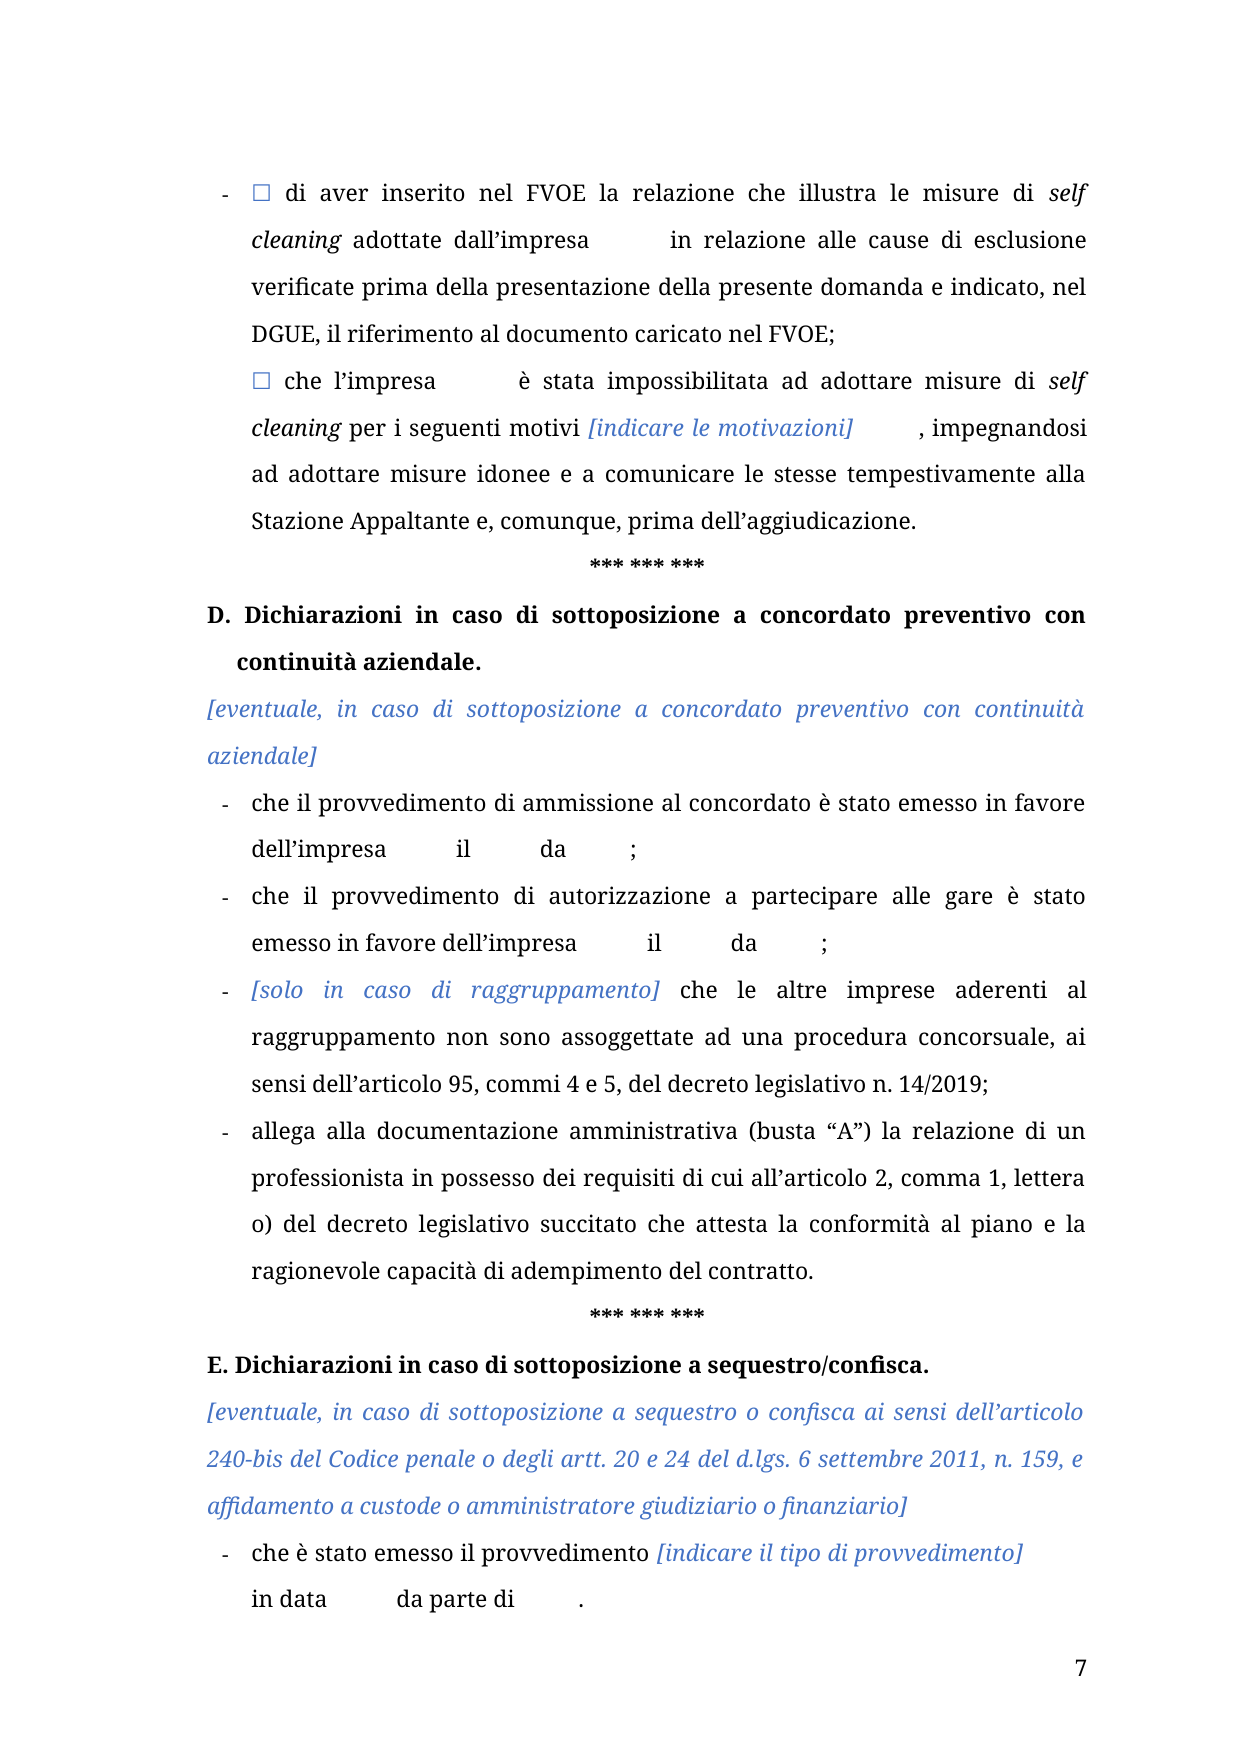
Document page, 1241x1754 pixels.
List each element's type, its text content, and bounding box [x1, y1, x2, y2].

list che il provvedimento di autorizzazione a partecipare alle gare è stato emesso in favore dell’impresa il da ; [222, 880, 1087, 958]
list che l’impresa è stata impossibilitata ad adottare misure di self cleaning per i seguenti motivi [indicare le motivazioni] , impegnandosi ad adottare misure idonee e a comunicare le stesse tempestivamente alla Stazione Appaltante e, comunque, prima dell’aggiudicazione. [251, 365, 1087, 537]
list [solo in caso di raggruppamento] che le altre imprese aderenti al raggruppamento non sono assoggettate ad una procedura concorsuale, ai sensi dell’articolo 95, commi 4 e 5, del decreto legislativo n. 14/2019; [222, 974, 1087, 1099]
list che è stato emesso il provvedimento [indicare il tipo di provvedimento] in data da parte di . [222, 1537, 1087, 1615]
text E. Dichiarazioni in caso di sottoposizione a sequestro/confisca. [207, 1349, 1087, 1380]
list di aver inserito nel FVOE la relazione che illustra le misure di self cleaning adottate dall’impresa in relazione alle cause di esclusione verificate prima della presentazione della presente domanda e indicato, nel DGUE, il riferimento al documento caricato nel FVOE; [222, 177, 1087, 349]
text D. Dichiarazioni in caso di sottoposizione a concordato preventivo con continuità aziendale. [207, 599, 1087, 677]
list *** *** *** [207, 1302, 1087, 1333]
text [eventuale, in caso di sottoposizione a concordato preventivo con continuità aziendale] [207, 693, 1087, 771]
list *** *** *** [207, 552, 1087, 583]
list che il provvedimento di ammissione al concordato è stato emesso in favore dell’impresa il da ; [222, 787, 1087, 865]
text [eventuale, in caso di sottoposizione a sequestro o confisca ai sensi dell’articolo 240-bis del Codice penale o degli artt. 20 e 24 del d.lgs. 6 settembre 2011, n. 159, e affidamento a custode o amministratore giudiziario o finanziario] [207, 1396, 1087, 1521]
list allega alla documentazione amministrativa (busta “A”) la relazione di un professionista in possesso dei requisiti di cui all’articolo 2, comma 1, lettera o) del decreto legislativo succitato che attesta la conformità al piano e la ragionevole capacità di adempimento del contratto. [222, 1115, 1087, 1287]
